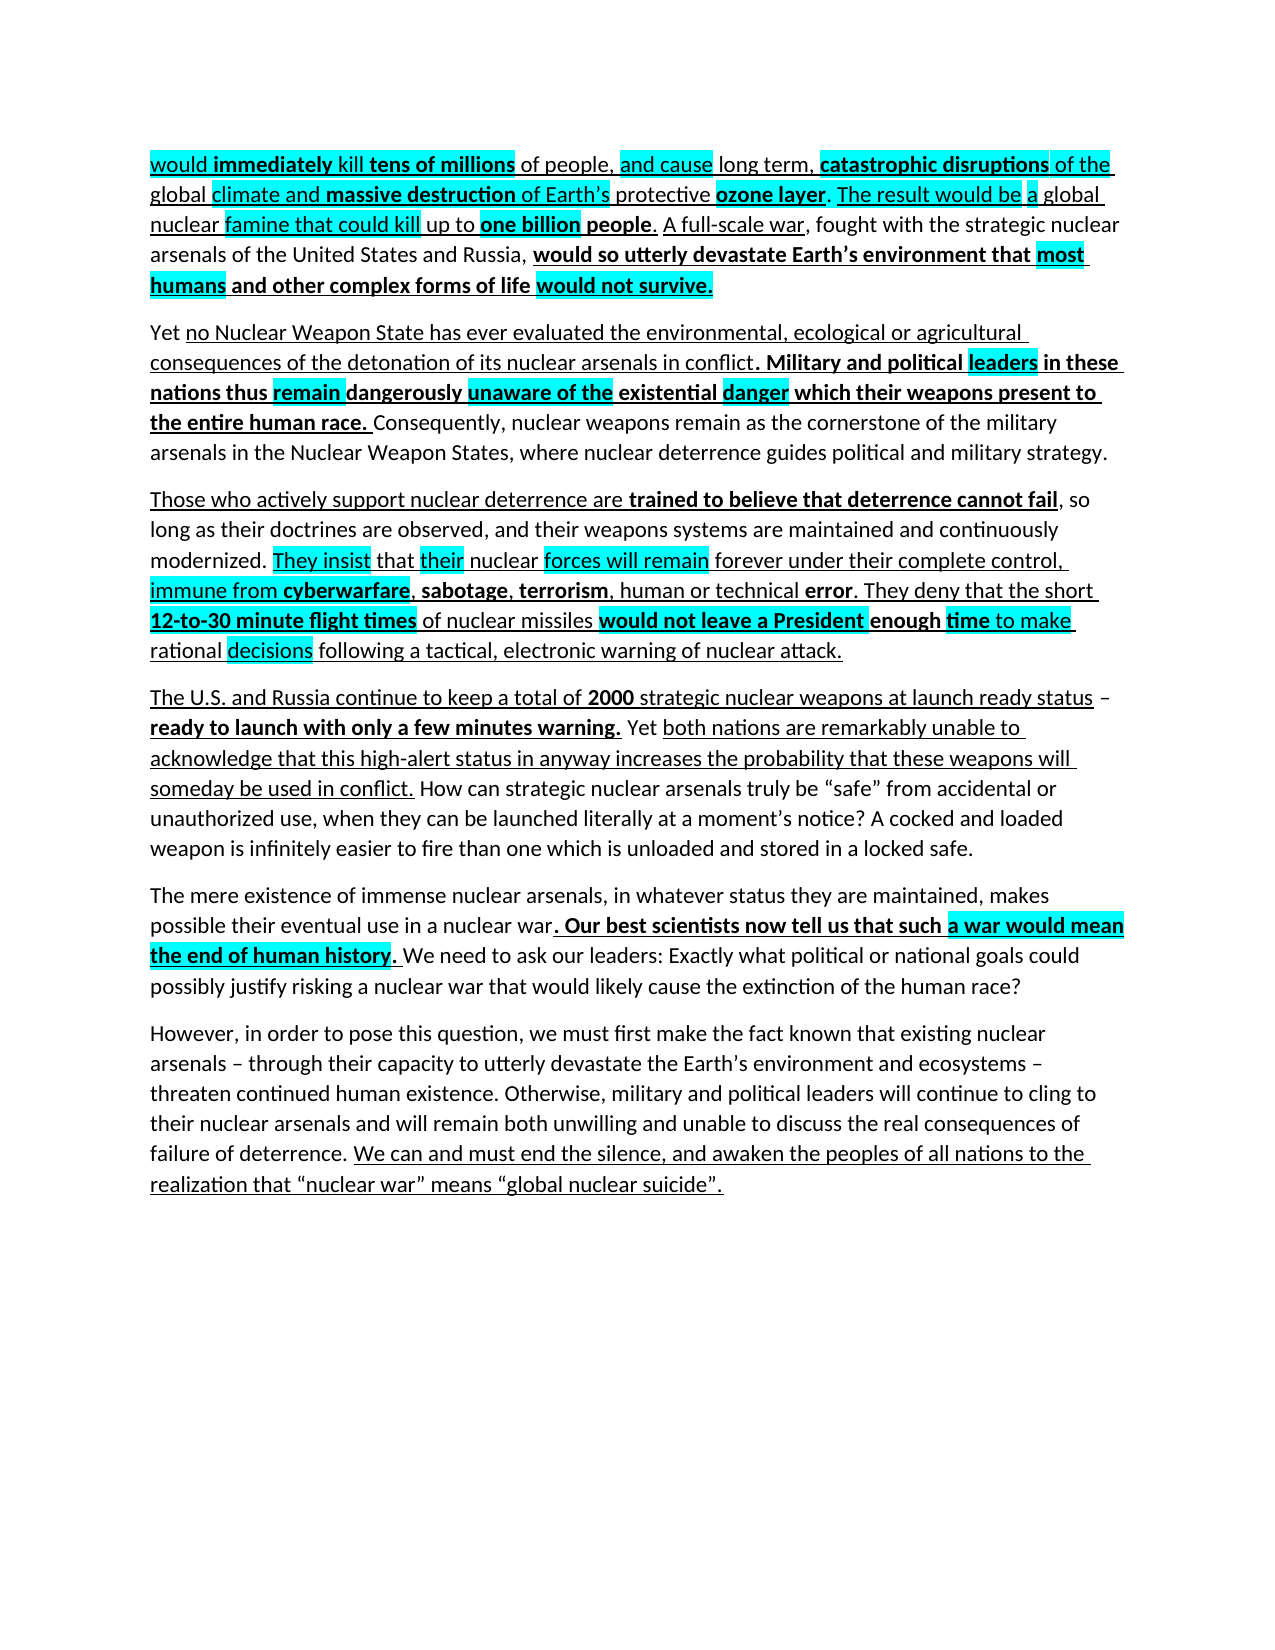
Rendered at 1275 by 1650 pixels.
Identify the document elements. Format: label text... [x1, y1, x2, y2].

text The U.S. and Russia continue to keep a total of 2000 strategic nuclear weapons at launch ready status – ready to launch with only a few minutes warning. Yet both nations are remarkably unable to acknowledge that this high-alert status in anyway increases the probability that these weapons will someday be used in conflict. How can strategic nuclear arsenals truly be “safe” from accidental or unauthorized use, when they can be launched literally at a moment’s notice? A cocked and loaded weapon is infinitely easier to fire than one which is unloaded and stored in a locked safe. [150, 683, 1125, 862]
text Yet no Nuclear Weapon State has ever evaluated the environmental, ecological or agricultural consequences of the detonation of its nuclear arsenals in conflict. Military and political leaders in these nations thus remain dangerously unaware of the existential danger which their weapons present to the entire human race. Consequently, nuclear weapons remain as the cornerstone of the military arsenals in the Nuclear Weapon States, where nuclear deterrence guides political and military strategy. [150, 318, 1125, 467]
text Those who actively support nuclear deterrence are trained to believe that deterrence cannot fail, so long as their doctrines are observed, and their weapons systems are maintained and continuously modernized. They insist that their nuclear forces will remain forever under their complete control, immune from cyberwarfare, sabotage, terrorism, human or technical error. They deny that the short 12-to-30 minute flight times of nuclear missiles would not leave a President enough time to make rational decisions following a tactical, electronic warning of nuclear attack. [150, 485, 1125, 664]
text The mere existence of immense nuclear arsenals, in whatever status they are maintained, makes possible their eventual use in a nuclear war. Our best scientists now tell us that such a war would mean the end of human history. We need to ask our leaders: Exactly what political or national goals could possibly justify risking a nuclear war that would likely cause the extinction of the human race? [150, 881, 1125, 1000]
text However, in order to pose this question, we must first make the fact known that existing nuclear arsenals – through their capacity to utterly devastate the Earth’s environment and ecosystems – threaten continued human existence. Otherwise, military and political leaders will continue to cling to their nuclear arsenals and will remain both unwilling and unable to discuss the real consequences of failure of deterrence. We can and must end the silence, and awaken the peoples of all nations to the realization that “nuclear war” means “global nuclear suicide”. [150, 1019, 1125, 1198]
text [150, 150, 1125, 299]
